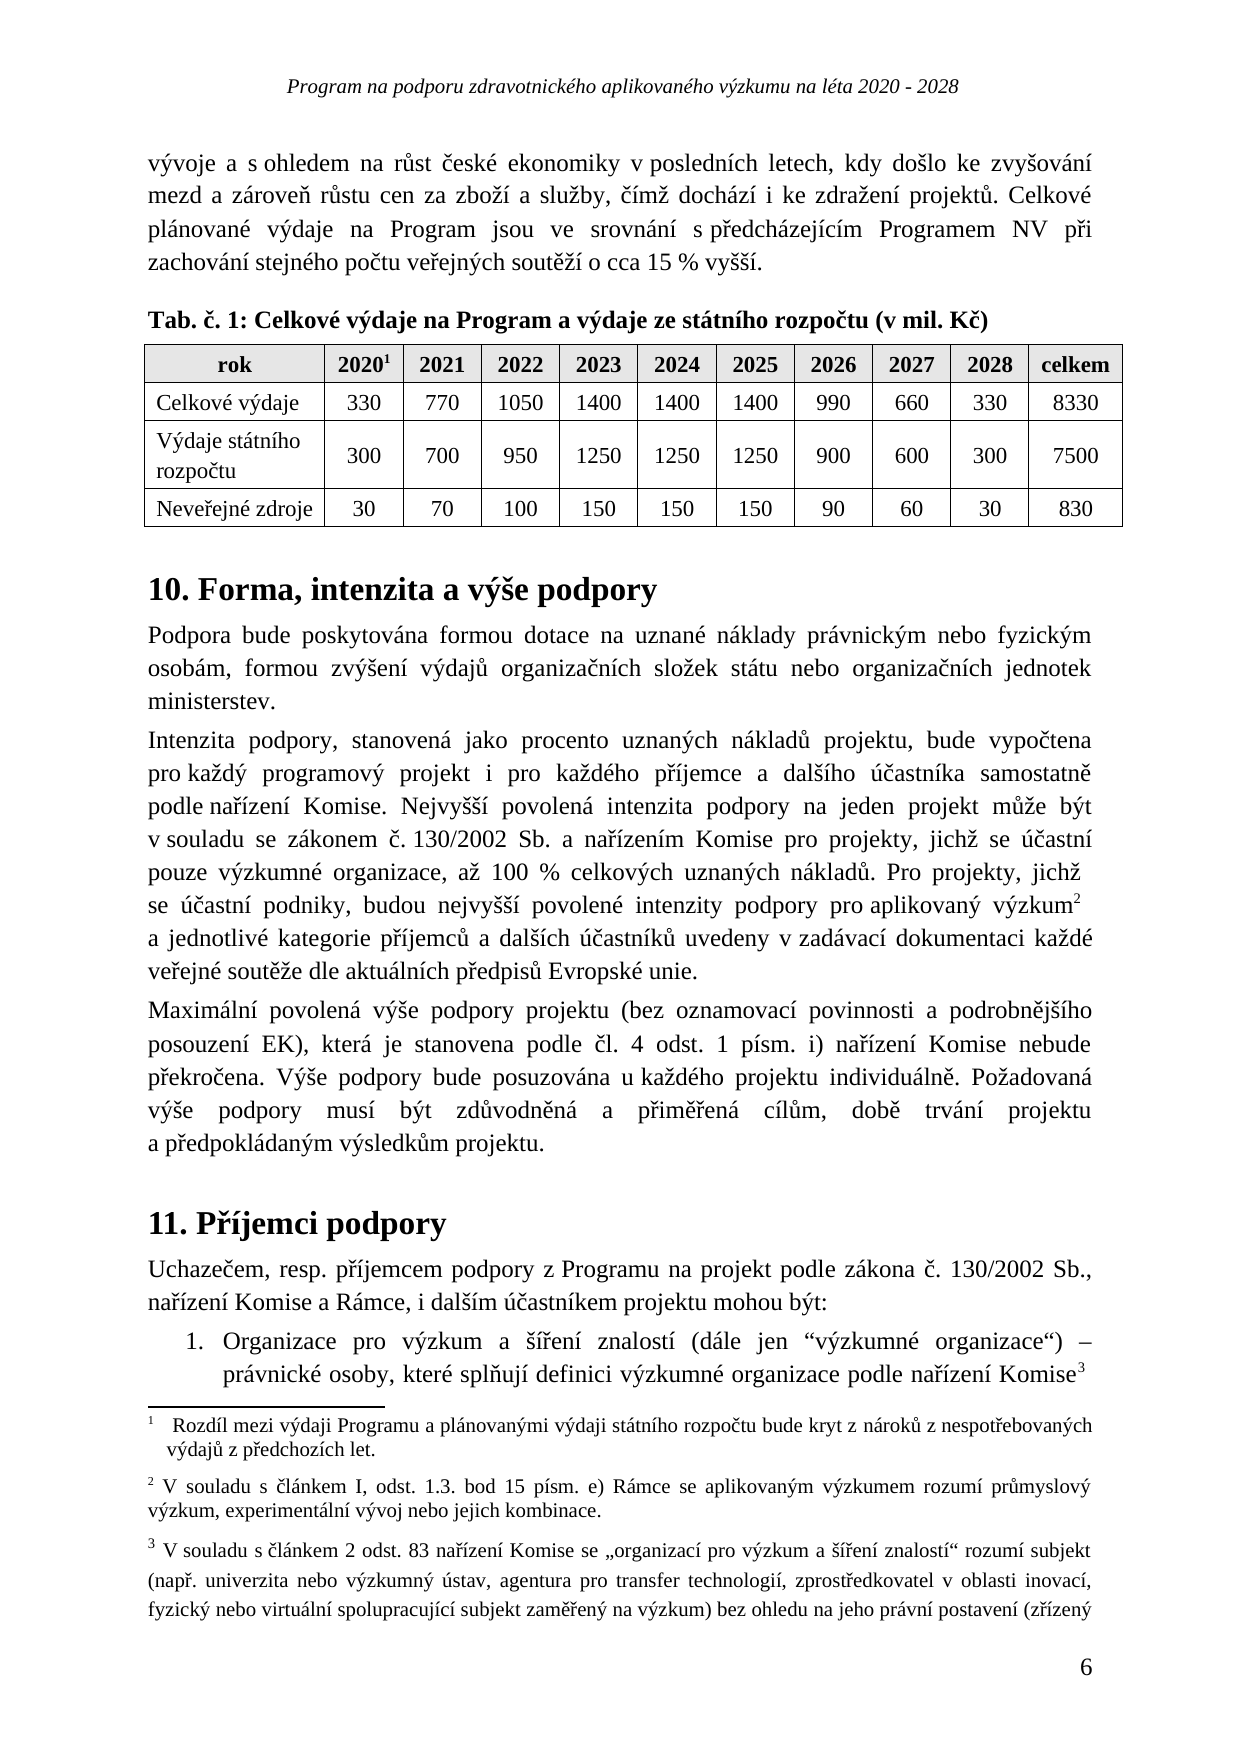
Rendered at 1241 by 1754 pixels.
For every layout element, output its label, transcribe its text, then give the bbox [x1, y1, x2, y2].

table_cell 90 [795, 489, 872, 526]
table_cell 150 [717, 489, 794, 526]
table_cell 1050 [482, 383, 559, 420]
table_header 2020 [325, 345, 403, 382]
table_cell 150 [560, 489, 637, 526]
table_cell 600 [873, 421, 950, 488]
table_cell 70 [404, 489, 481, 526]
table_cell 60 [873, 489, 950, 526]
table_cell 950 [482, 421, 559, 488]
table_cell 30 [951, 489, 1028, 526]
table_cell 990 [795, 383, 872, 420]
table_header 2027 [873, 345, 950, 382]
table_cell 700 [404, 421, 481, 488]
table_cell 1250 [638, 421, 716, 488]
table_cell 1400 [560, 383, 637, 420]
table_cell Neveřejné zdroje [145, 489, 324, 526]
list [185, 1326, 1093, 1388]
table_header 2028 [951, 345, 1028, 382]
text Maximální povolená výše podpory projektu (bez oznamovací povinnosti a podrobnějšího posouzení EK), která je stanovena podle čl. 4 odst. 1 písm. i) nařízení Komise nebude překročena. Výše podpory bude posuzována u každého projektu individuálně. Požadovaná výše podpory musí být zdůvodněná a přiměřená cílům, době trvání projektu a předpokládaným výsledkům projektu. [148, 996, 1093, 1156]
table_cell 770 [404, 383, 481, 420]
subtitle 11. Příjemci podpory [148, 1203, 1093, 1242]
table_cell 300 [951, 421, 1028, 488]
table_cell 1250 [717, 421, 794, 488]
text Podpora bude poskytována formou dotace na uznané náklady právnickým nebo fyzickým osobám, formou zvýšení výdajů organizačních složek státu nebo organizačních jednotek ministerstev. [148, 620, 1093, 715]
table_cell 330 [951, 383, 1028, 420]
table_cell Celkové výdaje [145, 383, 324, 420]
table_cell 100 [482, 489, 559, 526]
table_cell Výdaje státního rozpočtu [145, 421, 324, 488]
table_cell 1400 [638, 383, 716, 420]
table_cell 1400 [717, 383, 794, 420]
table_header 2022 [482, 345, 559, 382]
table_cell 30 [325, 489, 403, 526]
table_header 2024 [638, 345, 716, 382]
table_header 2025 [717, 345, 794, 382]
table_header 2021 [404, 345, 481, 382]
table_cell 150 [638, 489, 716, 526]
table_header 2026 [795, 345, 872, 382]
table_cell 900 [795, 421, 872, 488]
table_header 2023 [560, 345, 637, 382]
table_header celkem [1029, 345, 1122, 382]
table_cell 1250 [560, 421, 637, 488]
text Intenzita podpory, stanovená jako procento uznaných nákladů projektu, bude vypočtena pro každý programový projekt i pro každého příjemce a dalšího účastníka samostatně podle nařízení Komise. Nejvyšší povolená intenzita podpory na jeden projekt může být v souladu se zákonem č. 130/2002 Sb. a nařízením Komise pro projekty, jichž se účastní pouze výzkumné organizace, až 100 % celkových uznaných nákladů. Pro projekty, jichž se účastní podniky, budou nejvyšší povolené intenzity podpory pro aplikovaný výzkum a jednotlivé kategorie příjemců a dalších účastníků uvedeny v zadávací dokumentaci každé veřejné soutěže dle aktuálních předpisů Evropské unie. [148, 725, 1093, 985]
text Tab. č. 1: Celkové výdaje na Program a výdaje ze státního rozpočtu (v mil. Kč) [148, 305, 1093, 333]
table_cell 330 [325, 383, 403, 420]
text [148, 148, 1093, 275]
table_cell 660 [873, 383, 950, 420]
table_cell 8330 [1029, 383, 1122, 420]
table_cell 830 [1029, 489, 1122, 526]
table_cell 7500 [1029, 421, 1122, 488]
table_cell 300 [325, 421, 403, 488]
text Uchazečem, resp. příjemcem podpory z Programu na projekt podle zákona č. 130/2002 Sb., nařízení Komise a Rámce, i dalším účastníkem projektu mohou být: [148, 1254, 1093, 1316]
subtitle 10. Forma, intenzita a výše podpory [148, 569, 1093, 608]
table_header rok [145, 345, 324, 382]
